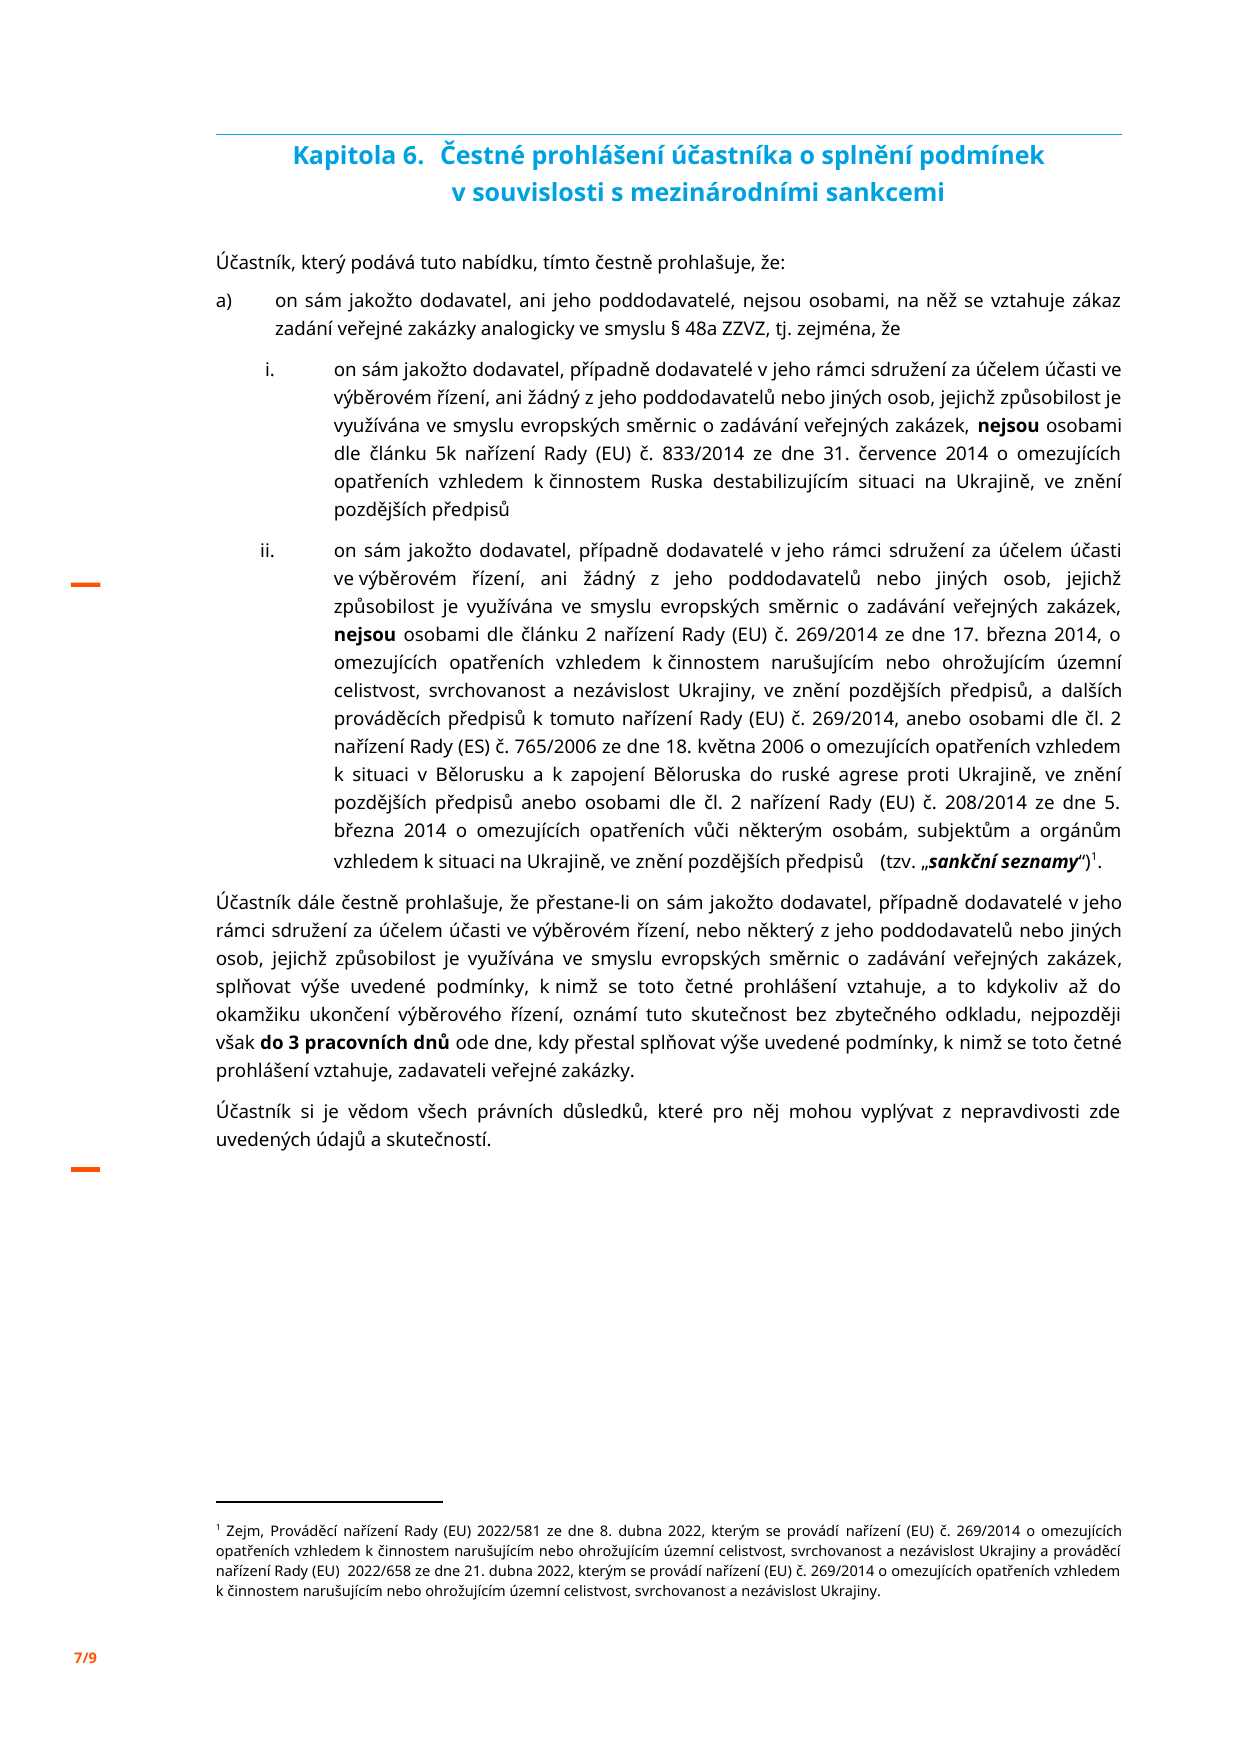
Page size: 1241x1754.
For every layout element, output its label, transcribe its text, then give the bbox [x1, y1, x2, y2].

text Účastník dále čestně prohlašuje, že přestane-li on sám jakožto dodavatel, případně dodavatelé v jeho rámci sdružení za účelem účasti ve výběrovém řízení, nebo některý z jeho poddodavatelů nebo jiných osob, jejichž způsobilost je využívána ve smyslu evropských směrnic o zadávání veřejných zakázek, splňovat výše uvedené podmínky, k nimž se toto četné prohlášení vztahuje, a to kdykoliv až do okamžiku ukončení výběrového řízení, oznámí tuto skutečnost bez zbytečného odkladu, nejpozději však do 3 pracovních dnů ode dne, kdy přestal splňovat výše uvedené podmínky, k nimž se toto četné prohlášení vztahuje, zadavateli veřejné zakázky. [216, 889, 1122, 1083]
list on sám jakožto dodavatel, ani jeho poddodavatelé, nejsou osobami, na něž se vztahuje zákaz zadání veřejné zakázky analogicky ve smyslu § 48a ZZVZ, tj. zejména, že [216, 288, 1122, 341]
text Účastník, který podává tuto nabídku, tímto čestně prohlašuje, že: [216, 250, 1122, 275]
subtitle Čestné prohlášení účastníka o splnění podmínek v souvislosti s mezinárodními sankcemi [216, 135, 1122, 209]
text on sám jakožto dodavatel, případně dodavatelé v jeho rámci sdružení za účelem účasti ve výběrovém řízení, ani žádný z jeho poddodavatelů nebo jiných osob, jejichž způsobilost je využívána ve smyslu evropských směrnic o zadávání veřejných zakázek, nejsou osobami dle článku 2 nařízení Rady (EU) č. 269/2014 ze dne 17. března 2014, o omezujících opatřeních vzhledem k činnostem narušujícím nebo ohrožujícím územní celistvost, svrchovanost a nezávislost Ukrajiny, ve znění pozdějších předpisů, a dalších prováděcích předpisů k tomuto nařízení Rady (EU) č. 269/2014, anebo osobami dle čl. 2 nařízení Rady (ES) č. 765/2006 ze dne 18. května 2006 o omezujících opatřeních vzhledem k situaci v Bělorusku a k zapojení Běloruska do ruské agrese proti Ukrajině, ve znění pozdějších předpisů anebo osobami dle čl. 2 nařízení Rady (EU) č. 208/2014 ze dne 5. března 2014 o omezujících opatřeních vůči některým osobám, subjektům a orgánům vzhledem k situaci na Ukrajině, ve znění pozdějších předpisů (tzv. „sankční seznamy“). [275, 537, 1122, 874]
text Účastník si je vědom všech právních důsledků, které pro něj mohou vyplývat z nepravdivosti zde uvedených údajů a skutečností. [216, 1098, 1122, 1152]
text on sám jakožto dodavatel, případně dodavatelé v jeho rámci sdružení za účelem účasti ve výběrovém řízení, ani žádný z jeho poddodavatelů nebo jiných osob, jejichž způsobilost je využívána ve smyslu evropských směrnic o zadávání veřejných zakázek, nejsou osobami dle článku 5k nařízení Rady (EU) č. 833/2014 ze dne 31. července 2014 o omezujících opatřeních vzhledem k činnostem Ruska destabilizujícím situaci na Ukrajině, ve znění pozdějších předpisů [275, 356, 1122, 522]
